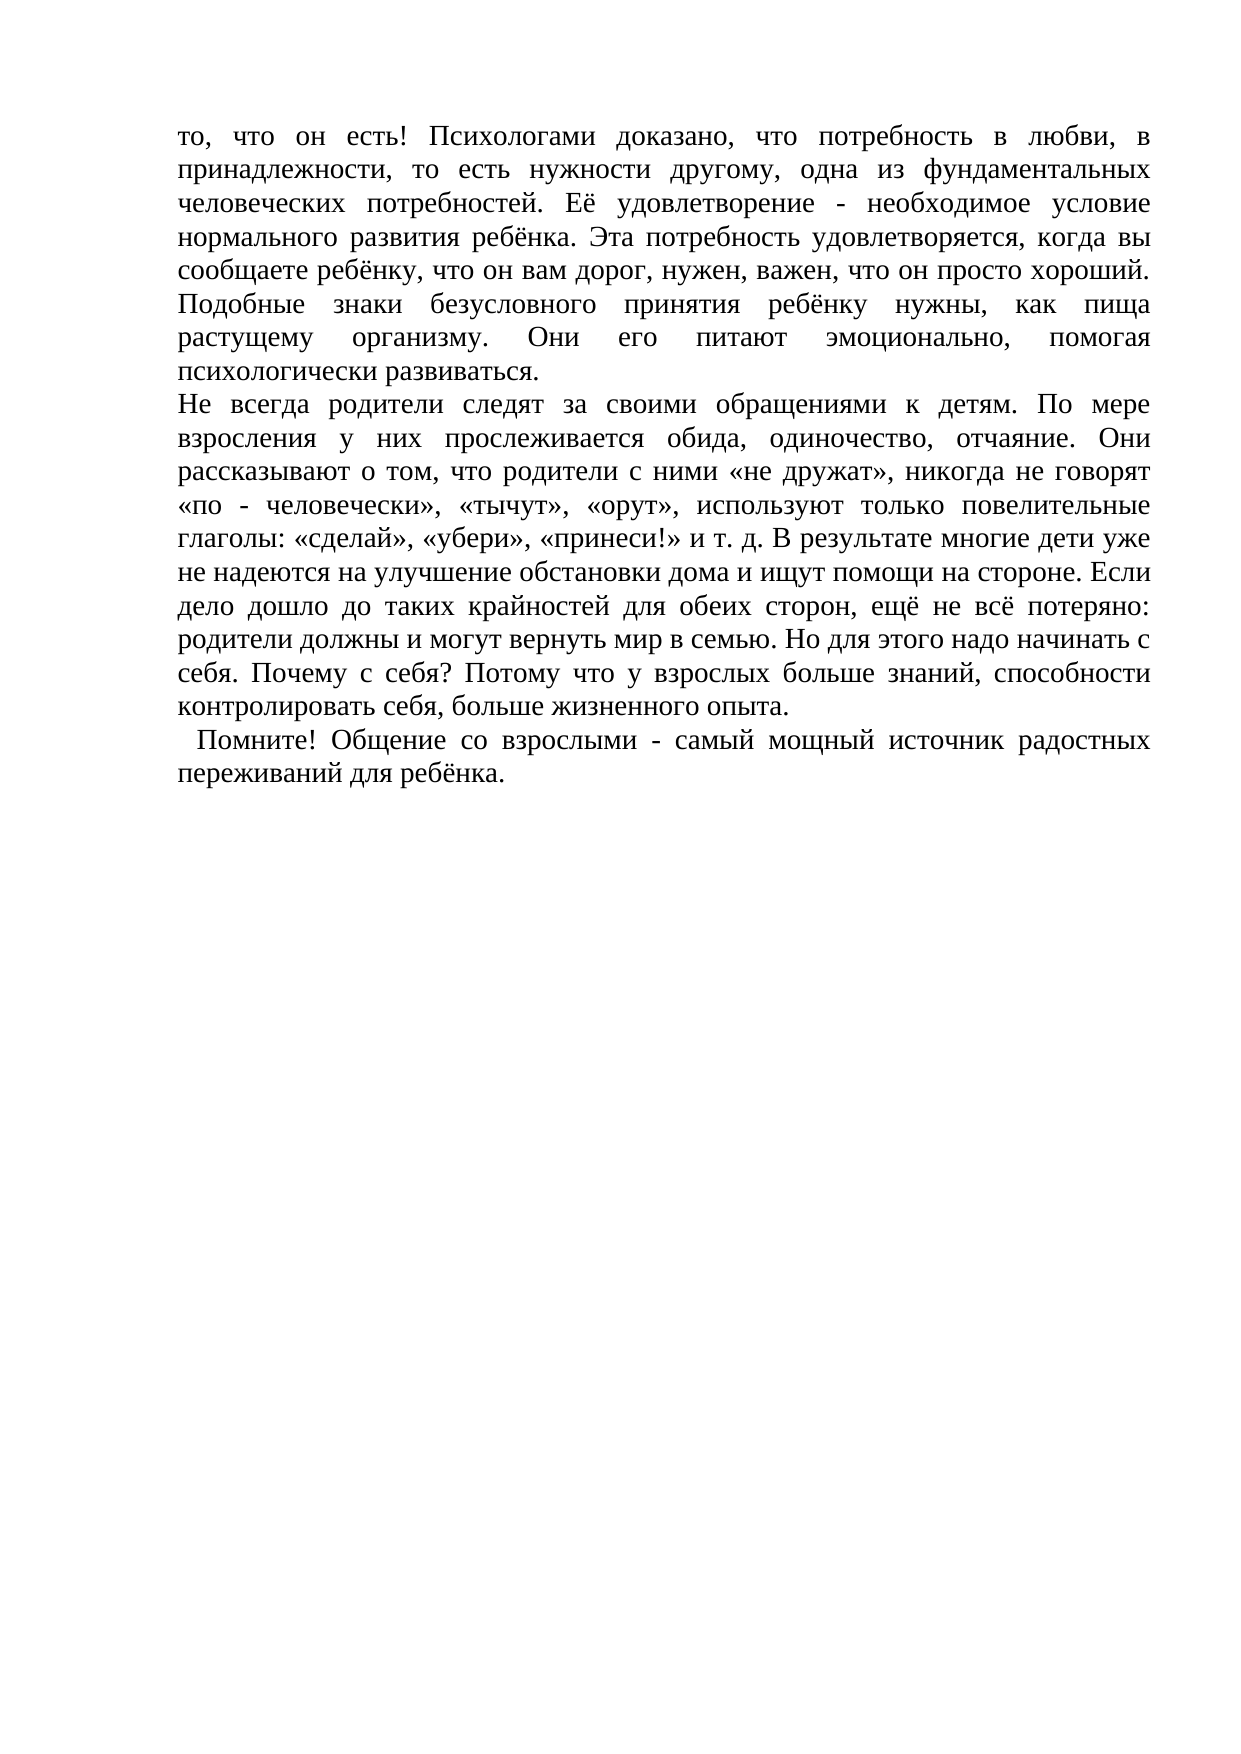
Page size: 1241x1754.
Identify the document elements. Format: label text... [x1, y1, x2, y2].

text Не всегда родители следят за своими обращениями к детям. По мере взросления у них прослеживается обида, одиночество, отчаяние. Они рассказывают о том, что родители с ними «не дружат», никогда не говорят «по - человечески», «тычут», «орут», используют только повелительные глаголы: «сделай», «убери», «принеси!» и т. д. В результате многие дети уже не надеются на улучшение обстановки дома и ищут помощи на стороне. Если дело дошло до таких крайностей для обеих сторон, ещё не всё потеряно: родители должны и могут вернуть мир в семью. Но для этого надо начинать с себя. Почему с себя? Потому что у взрослых больше знаний, способности контролировать себя, больше жизненного опыта. [177, 386, 1152, 722]
text Помните! Общение со взрослыми - самый мощный источник радостных переживаний для ребёнка. [177, 722, 1152, 789]
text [177, 118, 1152, 386]
